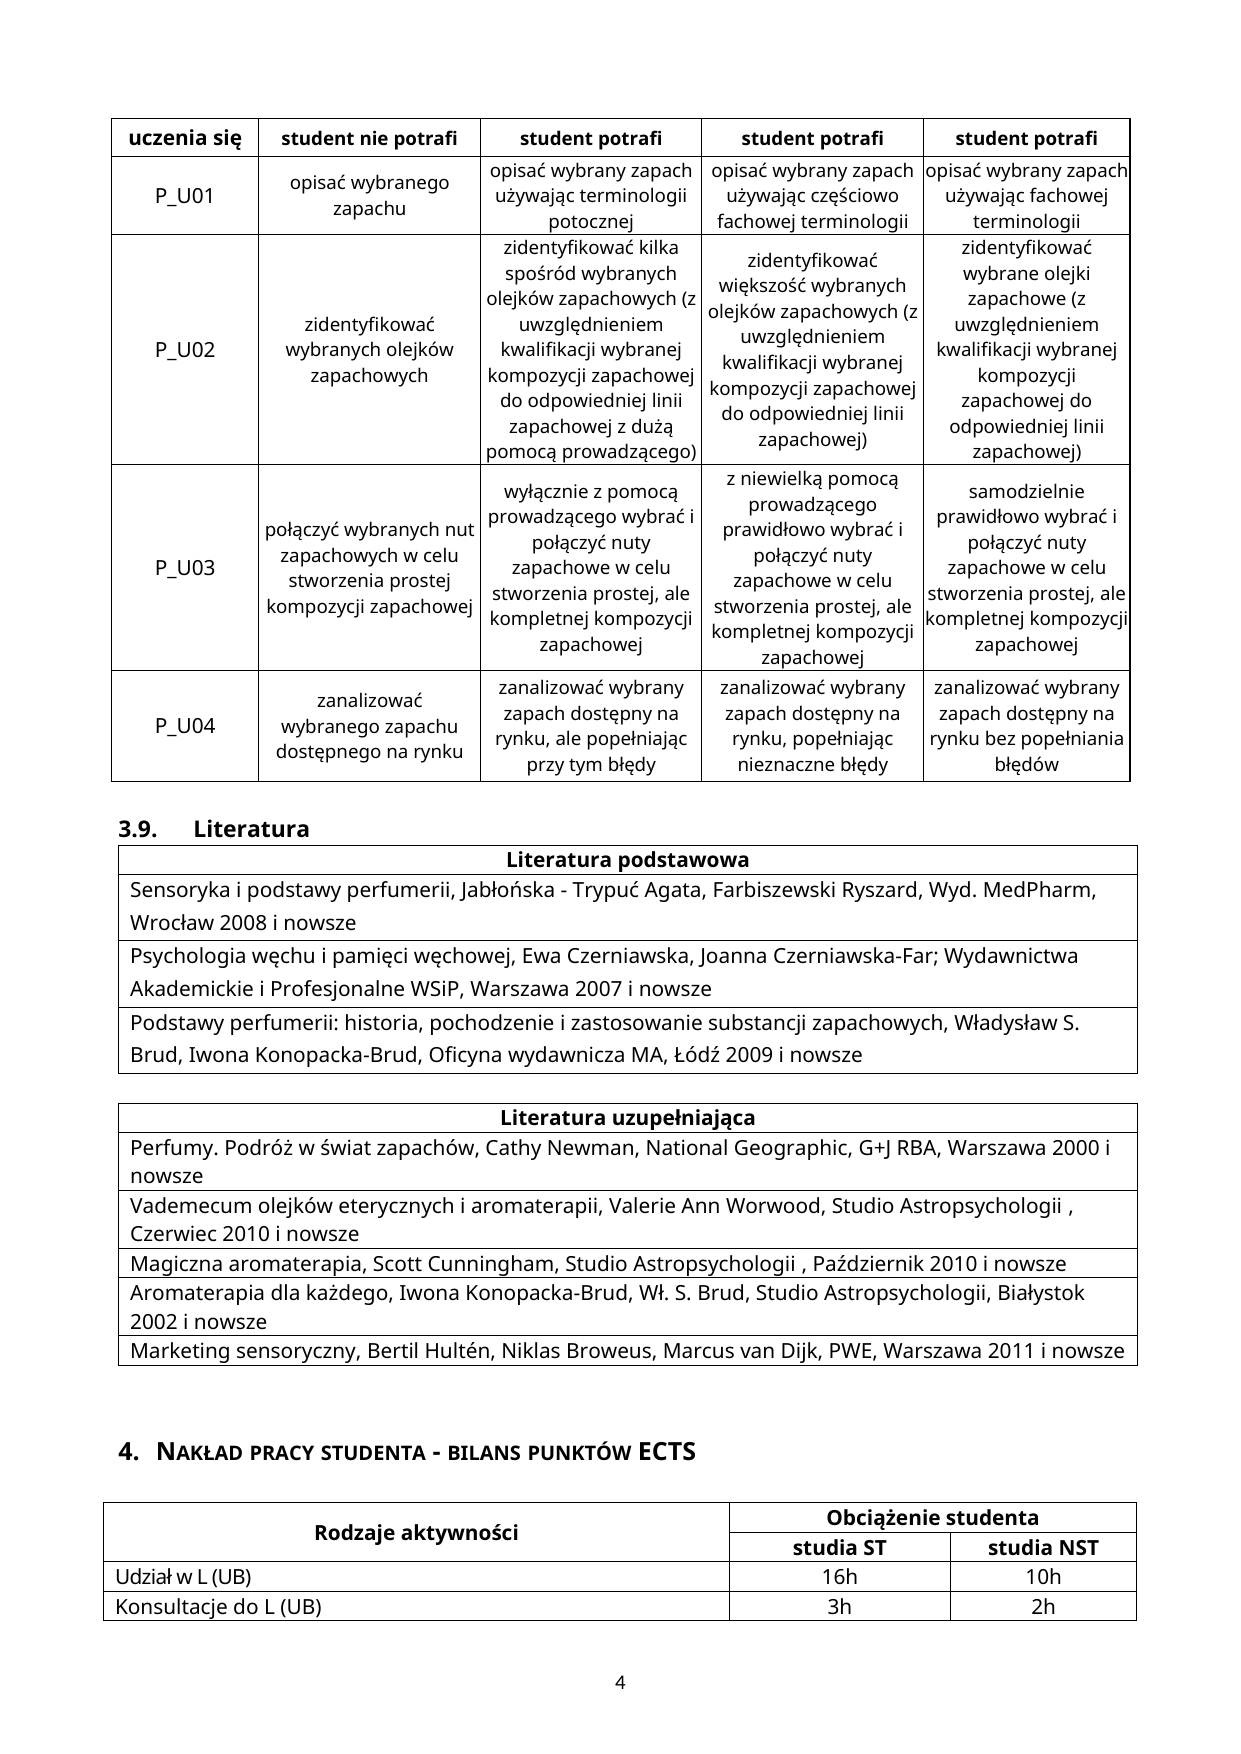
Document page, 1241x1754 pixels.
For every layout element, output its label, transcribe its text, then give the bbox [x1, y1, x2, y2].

table_cell 10h [951, 1562, 1136, 1591]
table_cell Vademecum olejków eterycznych i aromaterapii, Valerie Ann Worwood, Studio Astropsychologii , Czerwiec 2010 i nowsze [119, 1191, 1137, 1248]
table_cell zanalizować wybrany zapach dostępny na rynku bez popełniania błędów [924, 671, 1129, 781]
table_cell opisać wybrany zapach używając fachowej terminologii [924, 157, 1129, 233]
table_cell P_U03 [112, 465, 258, 669]
table_cell zidentyfikować wybrane olejki zapachowe (z uwzględnieniem kwalifikacji wybranej kompozycji zapachowej do odpowiedniej linii zapachowej) [1076, 235, 1129, 464]
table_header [259, 119, 480, 156]
table_cell Sensoryka i podstawy perfumerii, Jabłońska - Trypuć Agata, Farbiszewski Ryszard, Wyd. MedPharm, Wrocław 2008 i nowsze [119, 875, 1137, 940]
table_cell zidentyfikować wybrane olejki zapachowe (z uwzględnieniem kwalifikacji wybranej kompozycji zapachowej do odpowiedniej linii zapachowej) [924, 235, 977, 464]
table_cell Magiczna aromaterapia, Scott Cunningham, Studio Astropsychologii , Październik 2010 i nowsze [119, 1249, 1137, 1277]
table_cell Perfumy. Podróż w świat zapachów, Cathy Newman, National Geographic, G+J RBA, Warszawa 2000 i nowsze [119, 1133, 1137, 1190]
table_header Literatura podstawowa [119, 846, 1137, 874]
table_cell 3h [730, 1592, 950, 1620]
table_cell Aromaterapia dla każdego, Iwona Konopacka-Brud, Wł. S. Brud, Studio Astropsychologii, Białystok 2002 i nowsze [119, 1278, 1137, 1335]
table_cell z niewielką pomocą prowadzącego prawidłowo wybrać i połączyć nuty zapachowe w celu stworzenia prostej, ale kompletnej kompozycji zapachowej [702, 465, 923, 669]
table_header Literatura uzupełniająca [119, 1104, 1137, 1132]
table_cell P_U04 [112, 671, 258, 781]
table_cell zidentyfikować wybranych olejków zapachowych [259, 235, 480, 464]
table_cell studia NST [951, 1533, 1136, 1561]
table_cell opisać wybrany zapach używając częściowo fachowej terminologii [702, 157, 923, 233]
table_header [702, 119, 923, 156]
list Nakład pracy studenta - bilans punktów ECTS [118, 1434, 1122, 1468]
table_cell 16h [730, 1562, 950, 1591]
table_cell Psychologia węchu i pamięci węchowej, Ewa Czerniawska, Joanna Czerniawska-Far; Wydawnictwa Akademickie i Profesjonalne WSiP, Warszawa 2007 i nowsze [119, 941, 1137, 1007]
table_cell zidentyfikować większość wybranych olejków zapachowych (z uwzględnieniem kwalifikacji wybranej kompozycji zapachowej do odpowiedniej linii zapachowej) [702, 235, 923, 464]
table_cell Konsultacje do L (UB) [104, 1592, 729, 1620]
table_cell zanalizować wybranego zapachu dostępnego na rynku [259, 671, 480, 781]
table_cell P_U01 [112, 157, 258, 233]
table_cell samodzielnie prawidłowo wybrać i połączyć nuty zapachowe w celu stworzenia prostej, ale kompletnej kompozycji zapachowej [924, 465, 1129, 669]
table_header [481, 119, 701, 156]
list Literatura [118, 813, 1122, 844]
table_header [924, 119, 1129, 156]
table_header Obciążenie studenta [730, 1503, 1136, 1532]
table_header Efekt uczenia się [112, 119, 258, 156]
table_cell wyłącznie z pomocą prowadzącego wybrać i połączyć nuty zapachowe w celu stworzenia prostej, ale kompletnej kompozycji zapachowej [481, 465, 701, 669]
table_cell studia ST [730, 1533, 950, 1561]
table_cell 2h [951, 1592, 1136, 1620]
table_cell połączyć wybranych nut zapachowych w celu stworzenia prostej kompozycji zapachowej [259, 465, 480, 669]
table_cell zanalizować wybrany zapach dostępny na rynku, popełniając nieznaczne błędy [702, 671, 923, 781]
table_cell opisać wybranego zapachu [259, 157, 480, 233]
table_header Rodzaje aktywności [104, 1503, 729, 1561]
table_cell Udział w L (UB) [104, 1562, 729, 1591]
table_cell Marketing sensoryczny, Bertil Hultén, Niklas Broweus, Marcus van Dijk, PWE, Warszawa 2011 i nowsze [119, 1336, 1137, 1365]
table_cell Podstawy perfumerii: historia, pochodzenie i zastosowanie substancji zapachowych, Władysław S. Brud, Iwona Konopacka-Brud, Oficyna wydawnicza MA, Łódź 2009 i nowsze [119, 1008, 1137, 1073]
table_cell opisać wybrany zapach używając terminologii potocznej [481, 157, 701, 233]
table_cell zanalizować wybrany zapach dostępny na rynku, ale popełniając przy tym błędy [481, 671, 701, 781]
table_cell P_U02 [112, 235, 258, 464]
